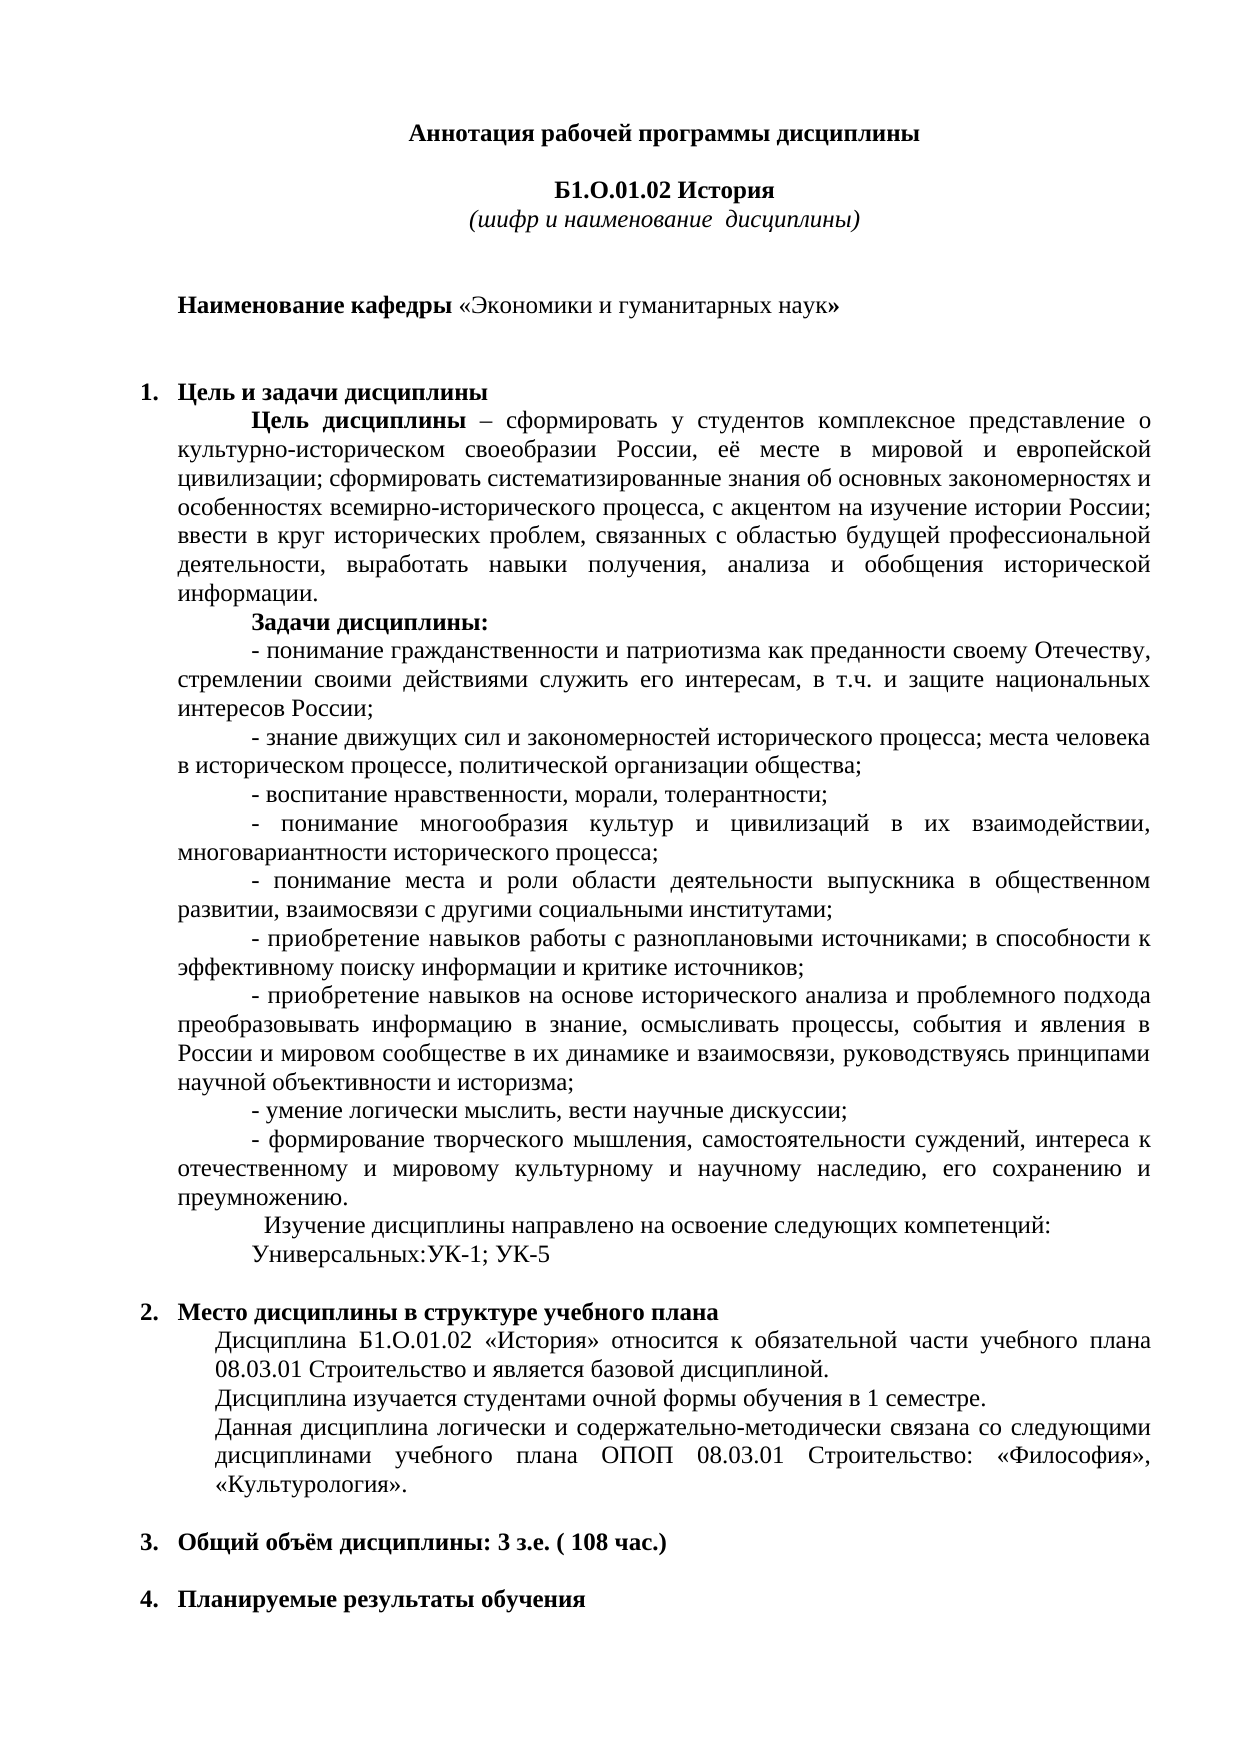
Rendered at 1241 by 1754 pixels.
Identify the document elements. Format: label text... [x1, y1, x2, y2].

text - знание движущих сил и закономерностей исторического процесса; места человека в историческом процессе, политической организации общества; [177, 722, 1152, 779]
list Место дисциплины в структуре учебного плана [140, 1297, 1152, 1326]
text - понимание гражданственности и патриотизма как преданности своему Отечеству, стремлении своими действиями служить его интересам, в т.ч. и защите национальных интересов России; [177, 636, 1152, 722]
text - понимание многообразия культур и цивилизаций в их взаимодействии, многовариантности исторического процесса; [177, 808, 1152, 866]
text Б1.О.01.02 История [177, 176, 1152, 204]
list Планируемые результаты обучения [140, 1584, 1152, 1613]
text Наименование кафедры «Экономики и гуманитарных наук» [177, 291, 1152, 319]
text Цель дисциплины – сформировать у студентов комплексное представление о культурно-историческом своеобразии России, её месте в мировой и европейской цивилизации; сформировать систематизированные знания об основных закономерностях и особенностях всемирно-исторического процесса, с акцентом на изучение истории России; ввести в круг исторических проблем, связанных с областью будущей профессиональной деятельности, выработать навыки получения, анализа и обобщения исторической информации. [177, 406, 1152, 607]
text - умение логически мыслить, вести научные дискуссии; [177, 1096, 1152, 1124]
text Универсальных:УК-1; УК-5 [177, 1239, 1152, 1268]
text Дисциплина Б1.О.01.02 «История» относится к обязательной части учебного плана 08.03.01 Строительство и является базовой дисциплиной. [215, 1326, 1152, 1383]
text Изучение дисциплины направлено на освоение следующих компетенций: [177, 1211, 1152, 1239]
text - приобретение навыков работы с разноплановыми источниками; в способности к эффективному поиску информации и критике источников; [177, 923, 1152, 981]
text Данная дисциплина логически и содержательно-методически связана со следующими дисциплинами учебного плана ОПОП 08.03.01 Строительство: «Философия», «Культурология». [215, 1412, 1152, 1498]
text Задачи дисциплины: [177, 607, 1152, 636]
text Аннотация рабочей программы дисциплины [177, 118, 1152, 147]
text - формирование творческого мышления, самостоятельности суждений, интереса к отечественному и мировому культурному и научному наследию, его сохранению и преумножению. [177, 1124, 1152, 1211]
text Дисциплина изучается студентами очной формы обучения в 1 семестре. [215, 1383, 1152, 1412]
list Общий объём дисциплины: 3 з.е. ( 108 час.) [140, 1527, 1152, 1556]
text - понимание места и роли области деятельности выпускника в общественном развитии, взаимосвязи с другими социальными институтами; [177, 866, 1152, 923]
text - приобретение навыков на основе исторического анализа и проблемного подхода преобразовывать информацию в знание, осмысливать процессы, события и явления в России и мировом сообществе в их динамике и взаимосвязи, руководствуясь принципами научной объективности и историзма; [177, 981, 1152, 1096]
text (шифр и наименование дисциплины) [177, 204, 1152, 233]
text - воспитание нравственности, морали, толерантности; [177, 779, 1152, 808]
list Цель и задачи дисциплины [140, 377, 1152, 406]
